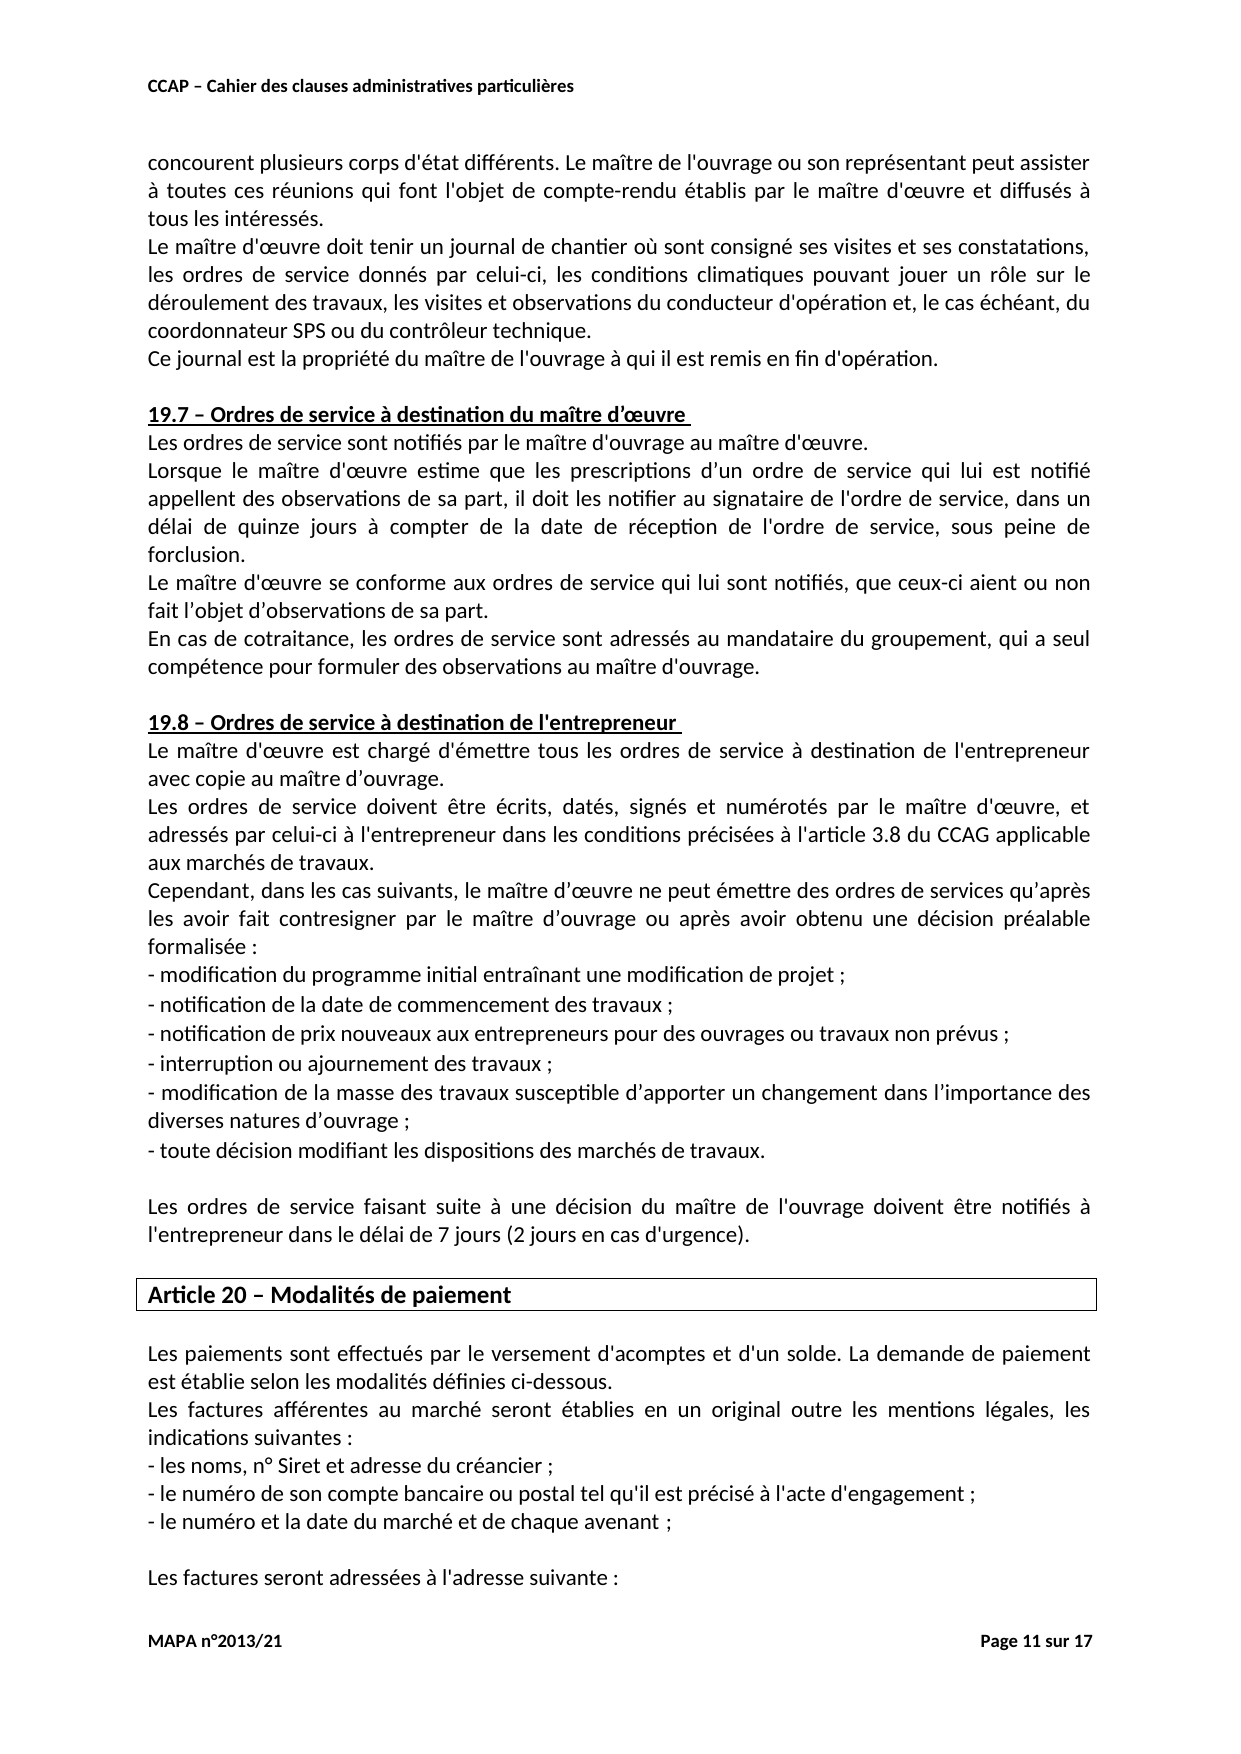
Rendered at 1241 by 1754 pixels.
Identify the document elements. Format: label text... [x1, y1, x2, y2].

subtitle 19.8 – Ordres de service à destination de l'entrepreneur [148, 708, 1092, 736]
text Ce journal est la propriété du maître de l'ouvrage à qui il est remis en fin d'opération. [148, 344, 1092, 372]
text - modification du programme initial entraînant une modification de projet ; [148, 960, 1092, 988]
text Les ordres de service sont notifiés par le maître d'ouvrage au maître d'œuvre. [148, 428, 1092, 456]
text Cependant, dans les cas suivants, le maître d’œuvre ne peut émettre des ordres de services qu’après les avoir fait contresigner par le maître d’ouvrage ou après avoir obtenu une décision préalable formalisée : [148, 876, 1092, 960]
text - les noms, n° Siret et adresse du créancier ; [148, 1451, 1092, 1479]
table_header Article 20 – Modalités de paiement [137, 1279, 1096, 1310]
text Les factures seront adressées à l'adresse suivante : [148, 1563, 1092, 1591]
text Le maître d'œuvre se conforme aux ordres de service qui lui sont notifiés, que ceux-ci aient ou non fait l’objet d’observations de sa part. [148, 568, 1092, 624]
subtitle 19.7 – Ordres de service à destination du maître d’œuvre [148, 400, 1092, 428]
text Les paiements sont effectués par le versement d'acomptes et d'un solde. La demande de paiement est établie selon les modalités définies ci-dessous. [148, 1339, 1092, 1395]
text Le maître d'œuvre est chargé d'émettre tous les ordres de service à destination de l'entrepreneur avec copie au maître d’ouvrage. [148, 736, 1092, 792]
text Les ordres de service doivent être écrits, datés, signés et numérotés par le maître d'œuvre, et adressés par celui-ci à l'entrepreneur dans les conditions précisées à l'article 3.8 du CCAG applicable aux marchés de travaux. [148, 792, 1092, 876]
text Les factures afférentes au marché seront établies en un original outre les mentions légales, les indications suivantes : [148, 1395, 1092, 1451]
text - notification de la date de commencement des travaux ; [148, 990, 1092, 1018]
text - toute décision modifiant les dispositions des marchés de travaux. [148, 1136, 1092, 1164]
text - le numéro de son compte bancaire ou postal tel qu'il est précisé à l'acte d'engagement ; [148, 1479, 1092, 1507]
text Les ordres de service faisant suite à une décision du maître de l'ouvrage doivent être notifiés à l'entrepreneur dans le délai de 7 jours (2 jours en cas d'urgence). [148, 1192, 1092, 1248]
text Lorsque le maître d'œuvre estime que les prescriptions d’un ordre de service qui lui est notifié appellent des observations de sa part, il doit les notifier au signataire de l'ordre de service, dans un délai de quinze jours à compter de la date de réception de l'ordre de service, sous peine de forclusion. [148, 456, 1092, 568]
text En cas de cotraitance, les ordres de service sont adressés au mandataire du groupement, qui a seul compétence pour formuler des observations au maître d'ouvrage. [148, 624, 1092, 680]
text - notification de prix nouveaux aux entrepreneurs pour des ouvrages ou travaux non prévus ; [148, 1019, 1092, 1047]
text - modification de la masse des travaux susceptible d’apporter un changement dans l’importance des diverses natures d’ouvrage ; [148, 1078, 1092, 1134]
text - le numéro et la date du marché et de chaque avenant ; [148, 1507, 1092, 1535]
text Le maître d'œuvre doit tenir un journal de chantier où sont consigné ses visites et ses constatations, les ordres de service donnés par celui-ci, les conditions climatiques pouvant jouer un rôle sur le déroulement des travaux, les visites et observations du conducteur d'opération et, le cas échéant, du coordonnateur SPS ou du contrôleur technique. [148, 232, 1092, 344]
text - interruption ou ajournement des travaux ; [148, 1049, 1092, 1077]
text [148, 148, 1092, 232]
